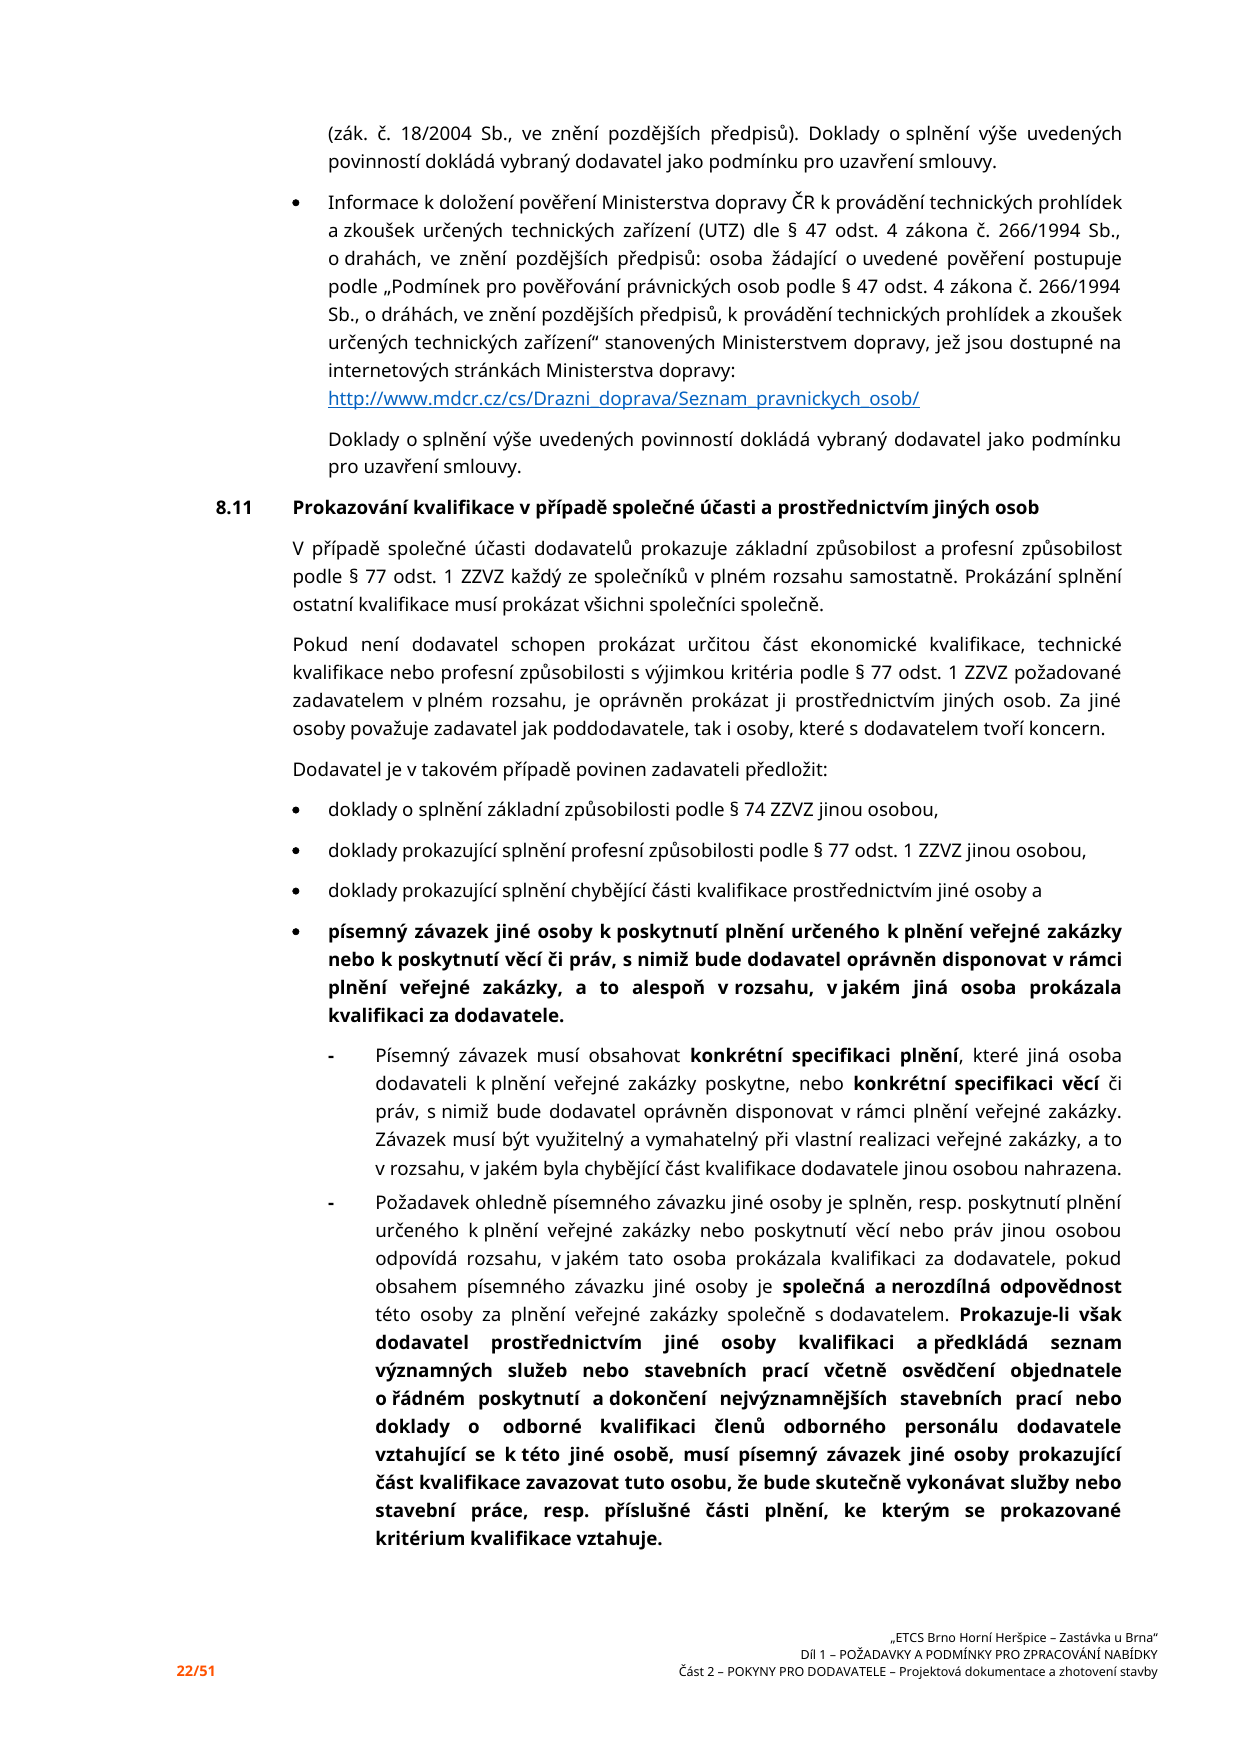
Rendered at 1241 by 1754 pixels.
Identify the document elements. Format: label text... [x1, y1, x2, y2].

text písemný závazek jiné osoby k poskytnutí plnění určeného k plnění veřejné zakázky nebo k poskytnutí věcí či práv, s nimiž bude dodavatel oprávněn disponovat v rámci plnění veřejné zakázky, a to alespoň v rozsahu, v jakém jiná osoba prokázala kvalifikaci za dodavatele. [292, 918, 1122, 1028]
text Dodavatel je v takovém případě povinen zadavateli předložit: [292, 756, 1122, 782]
text V případě společné účasti dodavatelů prokazuje základní způsobilost a profesní způsobilost podle § 77 odst. 1 ZZVZ každý ze společníků v plném rozsahu samostatně. Prokázání splnění ostatní kvalifikace musí prokázat všichni společníci společně. [292, 535, 1122, 616]
text doklady prokazující splnění chybějící části kvalifikace prostřednictvím jiné osoby a [292, 878, 1122, 903]
text Informace k doložení pověření Ministerstva dopravy ČR k provádění technických prohlídek a zkoušek určených technických zařízení (UTZ) dle § 47 odst. 4 zákona č. 266/1994 Sb., o drahách, ve znění pozdějších předpisů: osoba žádající o uvedené pověření postupuje podle „Podmínek pro pověřování právnických osob podle § 47 odst. 4 zákona č. 266/1994 Sb., o dráhách, ve znění pozdějších předpisů, k provádění technických prohlídek a zkoušek určených technických zařízení“ stanovených Ministerstvem dopravy, jež jsou dostupné na internetových stránkách Ministerstva dopravy: [292, 189, 1122, 383]
text Doklady o splnění výše uvedených povinností dokládá vybraný dodavatel jako podmínku pro uzavření smlouvy. [328, 426, 1122, 479]
text doklady prokazující splnění profesní způsobilosti podle § 77 odst. 1 ZZVZ jinou osobou, [292, 837, 1122, 863]
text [292, 121, 1122, 174]
text Prokazování kvalifikace v případě společné účasti a prostřednictvím jiných osob [216, 494, 1122, 520]
text Písemný závazek musí obsahovat konkrétní specifikaci plnění, které jiná osoba dodavateli k plnění veřejné zakázky poskytne, nebo konkrétní specifikaci věcí či práv, s nimiž bude dodavatel oprávněn disponovat v rámci plnění veřejné zakázky. Závazek musí být využitelný a vymahatelný při vlastní realizaci veřejné zakázky, a to v rozsahu, v jakém byla chybějící část kvalifikace dodavatele jinou osobou nahrazena. [328, 1043, 1122, 1180]
text http://www.mdcr.cz/cs/Drazni_doprava/Seznam_pravnickych_osob/ [328, 385, 1122, 411]
text Pokud není dodavatel schopen prokázat určitou část ekonomické kvalifikace, technické kvalifikace nebo profesní způsobilosti s výjimkou kritéria podle § 77 odst. 1 ZZVZ požadované zadavatelem v plném rozsahu, je oprávněn prokázat ji prostřednictvím jiných osob. Za jiné osoby považuje zadavatel jak poddodavatele, tak i osoby, které s dodavatelem tvoří koncern. [292, 631, 1122, 741]
text doklady o splnění základní způsobilosti podle § 74 ZZVZ jinou osobou, [292, 797, 1122, 822]
text Požadavek ohledně písemného závazku jiné osoby je splněn, resp. poskytnutí plnění určeného k plnění veřejné zakázky nebo poskytnutí věcí nebo práv jinou osobou odpovídá rozsahu, v jakém tato osoba prokázala kvalifikaci za dodavatele, pokud obsahem písemného závazku jiné osoby je společná a nerozdílná odpovědnost této osoby za plnění veřejné zakázky společně s dodavatelem. Prokazuje-li však dodavatel prostřednictvím jiné osoby kvalifikaci a předkládá seznam významných služeb nebo stavebních prací včetně osvědčení objednatele o řádném poskytnutí a dokončení nejvýznamnějších stavebních prací nebo doklady o odborné kvalifikaci členů odborného personálu dodavatele vztahující se k této jiné osobě, musí písemný závazek jiné osoby prokazující část kvalifikace zavazovat tuto osobu, že bude skutečně vykonávat služby nebo stavební práce, resp. příslušné části plnění, ke kterým se prokazované kritérium kvalifikace vztahuje. [328, 1189, 1122, 1551]
